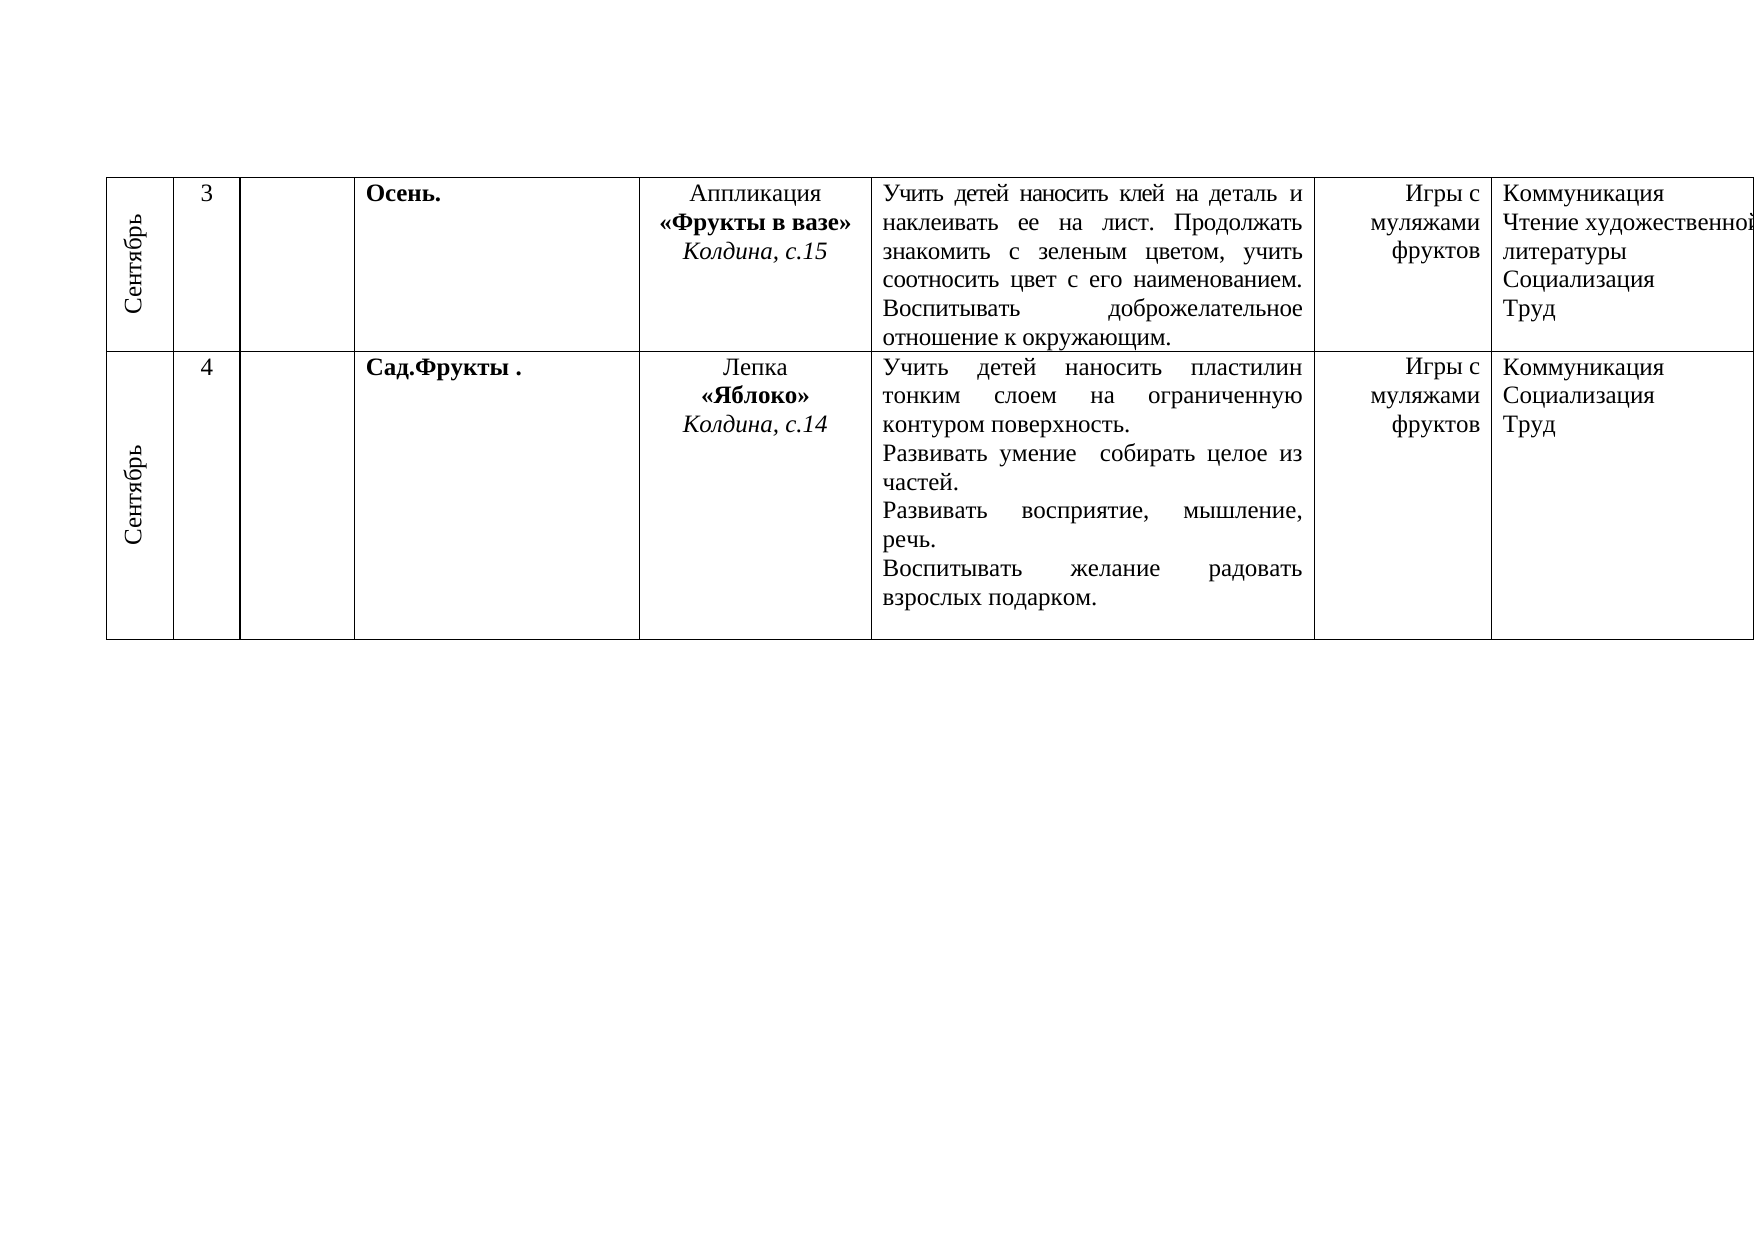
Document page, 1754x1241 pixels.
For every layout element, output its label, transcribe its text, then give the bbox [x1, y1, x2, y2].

table_cell Коммуникация Чтение художественной литературы Социализация Труд [1492, 178, 1753, 351]
table_cell Аппликация «Фрукты в вазе» Колдина, с.15 [640, 178, 871, 351]
table_cell Коммуникация Социализация Труд [1492, 352, 1753, 639]
table_cell Осень. [355, 178, 639, 351]
table_cell Сентябрь [107, 352, 173, 639]
table_cell Игры с муляжами фруктов [1315, 178, 1491, 351]
table_cell Игры с муляжами фруктов [1315, 352, 1491, 639]
table_cell Учить детей наносить пластилин тонким слоем на ограниченную контуром поверхность. Развивать умение собирать целое из частей. Развивать восприятие, мышление, речь. Воспитывать желание радовать взрослых подарком. [872, 352, 1314, 639]
table_cell Сад.Фрукты . [355, 352, 639, 639]
table_cell Сентябрь [107, 178, 173, 351]
table_cell Лепка «Яблоко» Колдина, с.14 [640, 352, 871, 639]
table_cell [241, 352, 354, 639]
table_cell [241, 178, 354, 351]
table_cell 3 [174, 178, 239, 351]
table_cell 4 [174, 352, 239, 639]
table_cell Учить детей наносить клей на деталь и наклеивать ее на лист. Продолжать знакомить с зеленым цветом, учить соотносить цвет с его наименованием. Воспитывать доброжелательное отношение к окружающим. [872, 178, 1314, 351]
